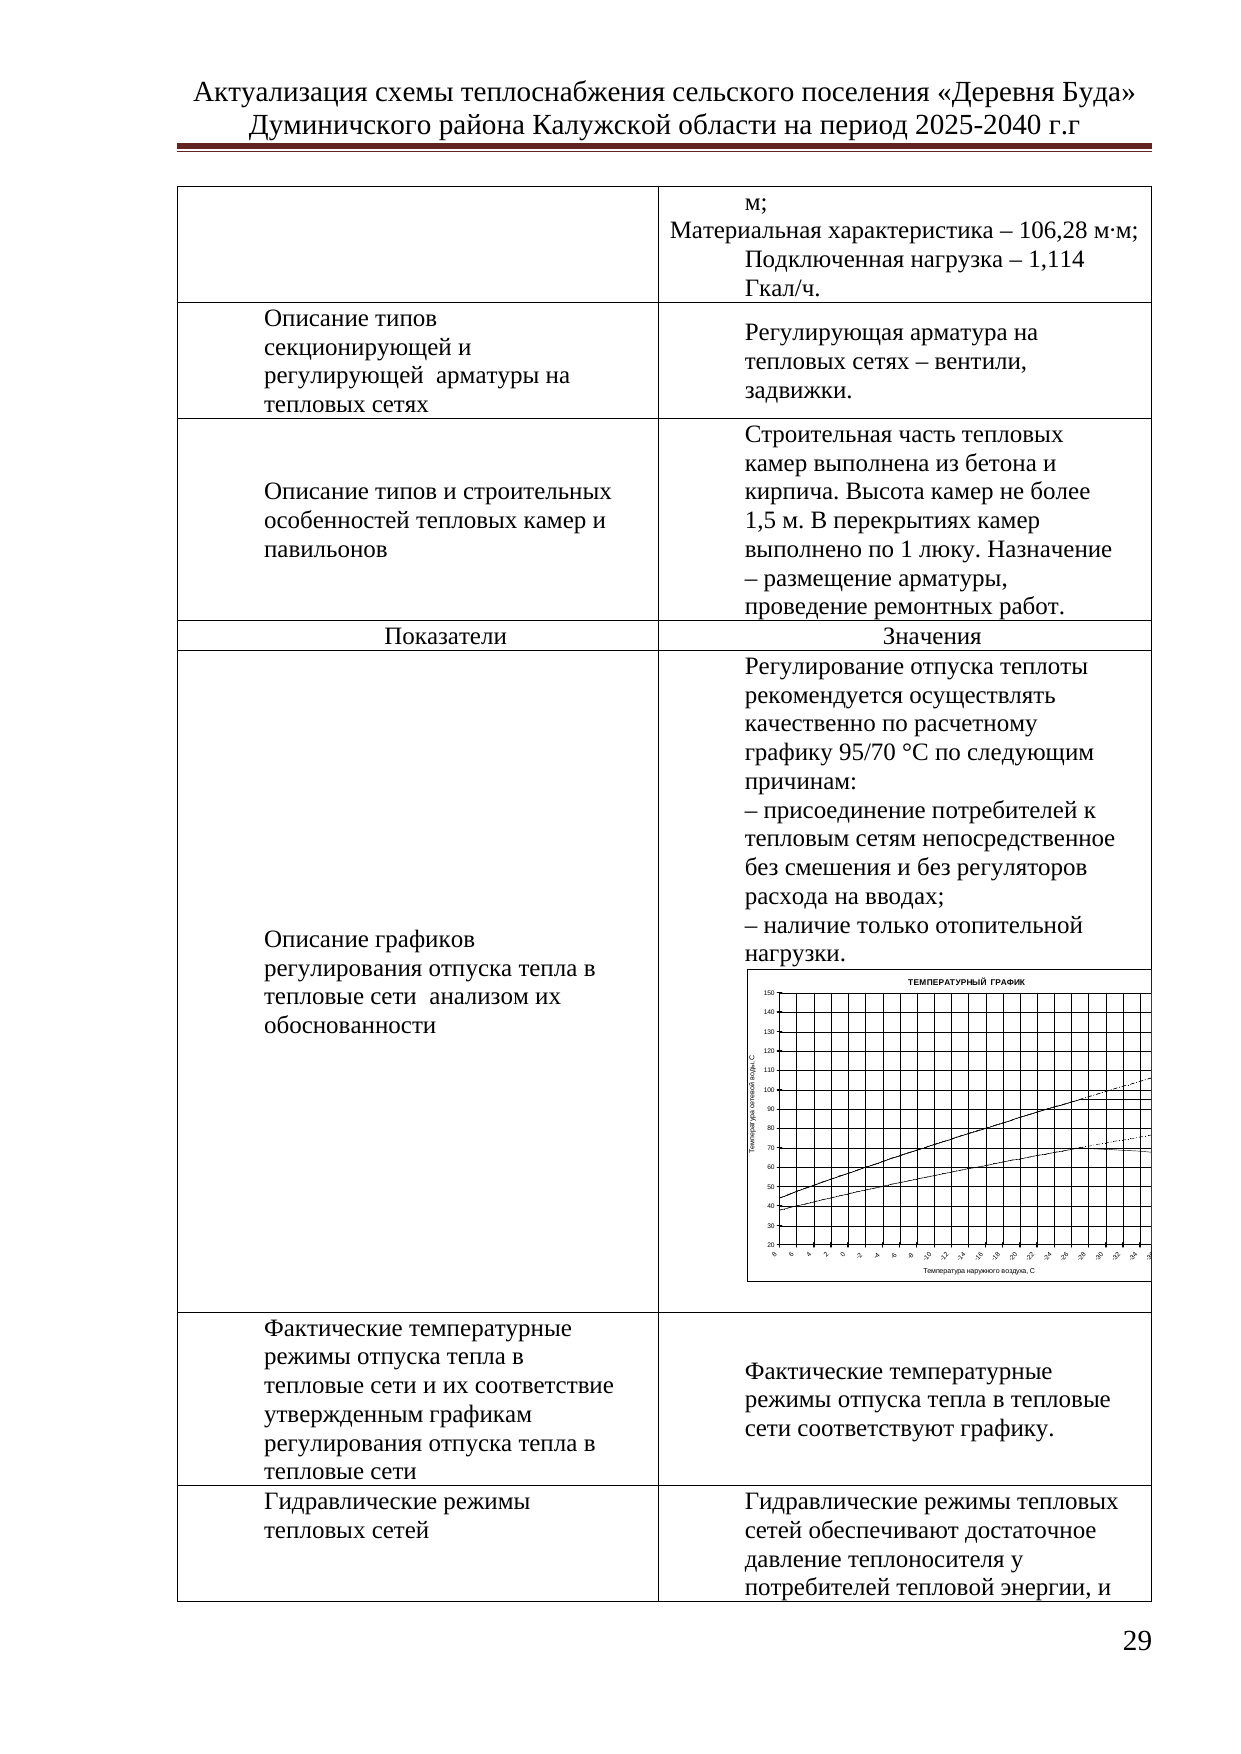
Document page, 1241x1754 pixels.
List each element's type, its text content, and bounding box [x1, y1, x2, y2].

table_cell Описание типов и строительных особенностей тепловых камер и павильонов [178, 419, 658, 620]
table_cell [659, 1486, 1151, 1601]
table_cell Значения [659, 621, 1151, 650]
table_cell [178, 187, 658, 302]
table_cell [178, 1486, 658, 1601]
table_cell Регулирование отпуска теплоты рекомендуется осуществлять качественно по расчетному графику 95/70 °С по следующим причинам: – присоединение потребителей к тепловым сетям непосредственное без смешения и без регуляторов расхода на вводах; – наличие только отопительной нагрузки. [659, 651, 1151, 1312]
table_cell Фактические температурные режимы отпуска тепла в тепловые сети соответствуют графику. [659, 1313, 1151, 1485]
table_cell Показатели [178, 621, 658, 650]
table_cell Описание графиков регулирования отпуска тепла в тепловые сети анализом их обоснованности [178, 651, 658, 1312]
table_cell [659, 187, 1151, 302]
table_cell Фактические температурные режимы отпуска тепла в тепловые сети и их соответствие утвержденным графикам регулирования отпуска тепла в тепловые сети [178, 1313, 658, 1485]
table_cell Регулирующая арматура на тепловых сетях – вентили, задвижки. [659, 303, 1151, 418]
table_cell Описание типов секционирующей и регулирующей арматуры на тепловых сетях [178, 303, 658, 418]
table_cell Строительная часть тепловых камер выполнена из бетона и кирпича. Высота камер не более . В перекрытиях камер выполнено по 1 люку. Назначение – размещение арматуры, проведение ремонтных работ. [659, 419, 1151, 620]
